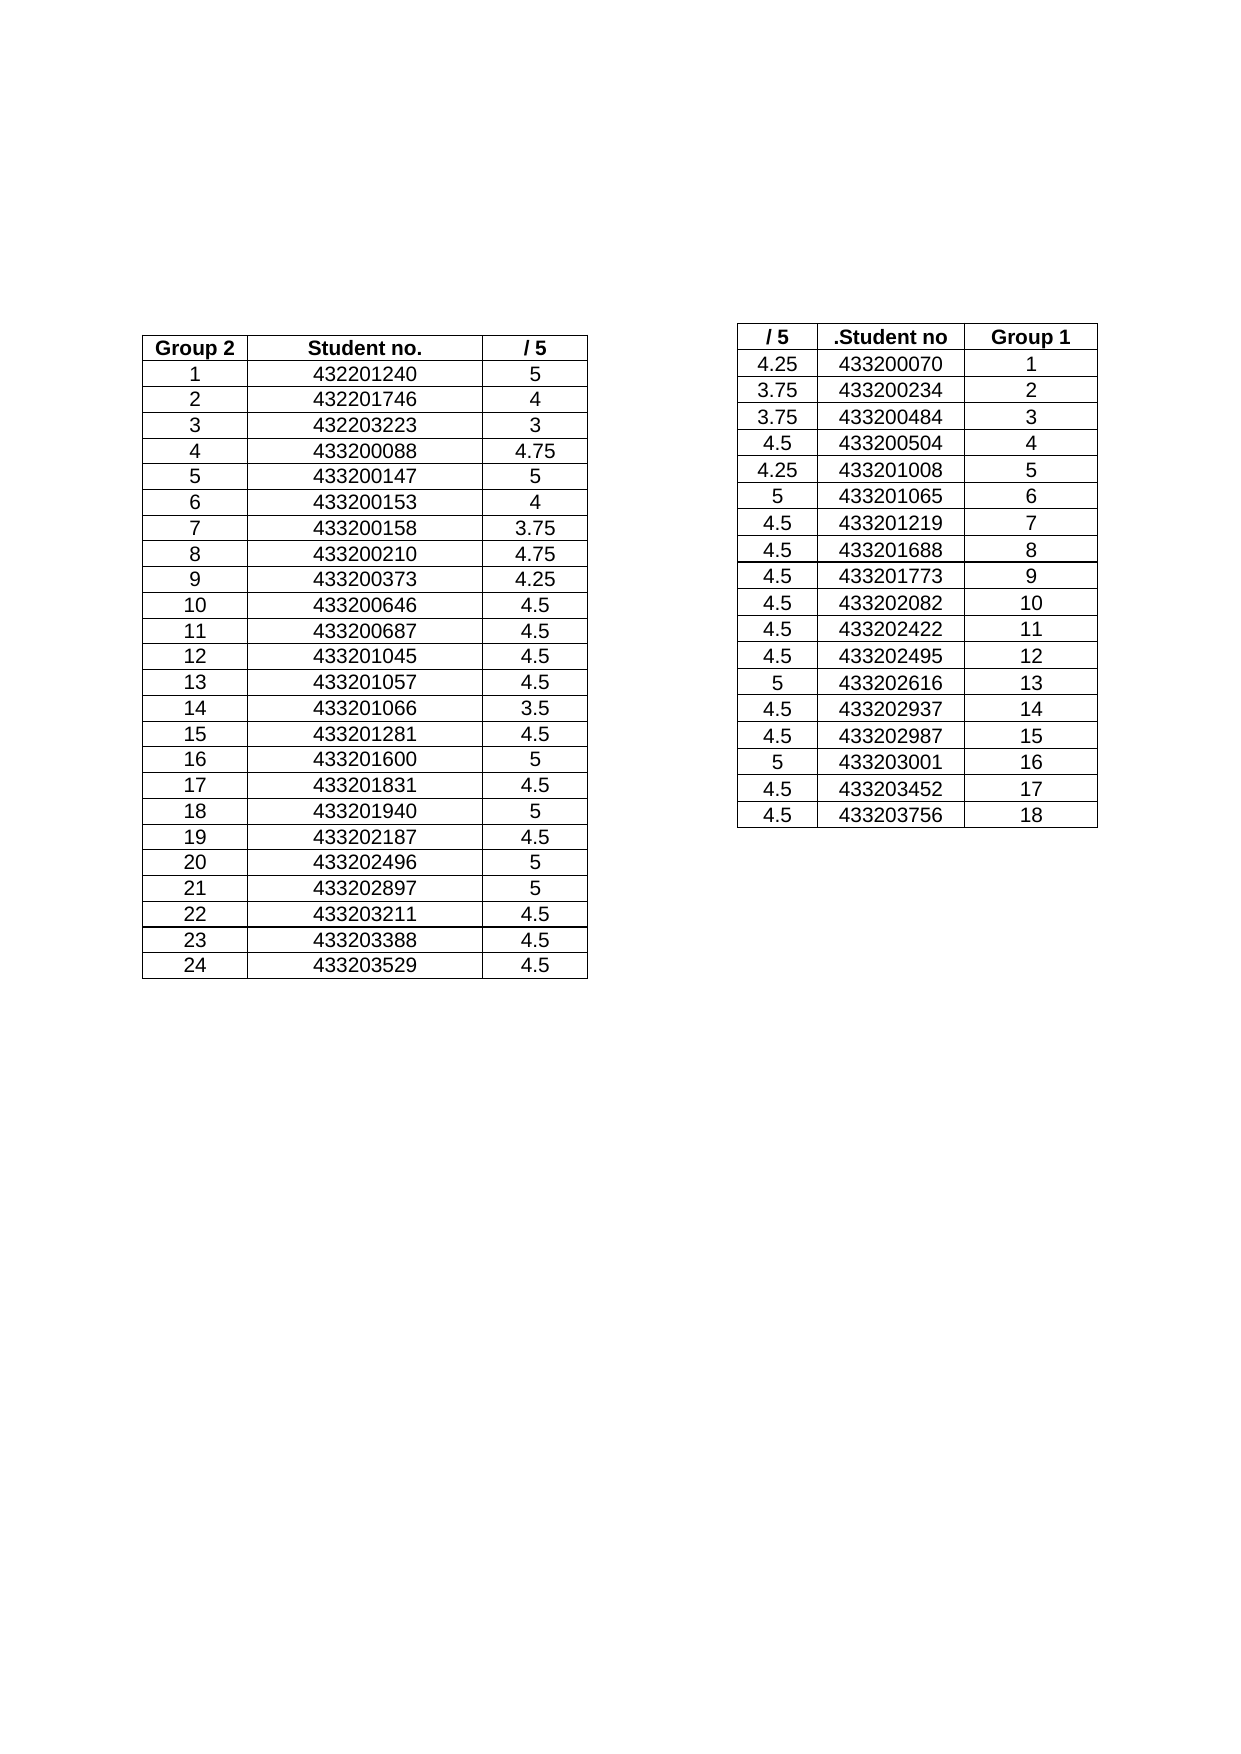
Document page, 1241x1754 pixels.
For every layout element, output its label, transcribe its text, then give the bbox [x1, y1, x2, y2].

table_cell 4.5 [738, 695, 817, 721]
table_cell 433202616 [818, 669, 964, 694]
table_cell 14 [965, 695, 1097, 721]
table_cell 433200070 [818, 350, 964, 376]
table_cell 5 [738, 749, 817, 774]
table_cell 4.5 [483, 670, 587, 695]
table_cell 10 [965, 589, 1097, 614]
table_cell 433203756 [818, 802, 964, 827]
table_cell 4.5 [738, 563, 817, 588]
table_cell 17 [965, 775, 1097, 801]
table_cell 4.5 [738, 536, 817, 561]
table_header Student no. [818, 324, 964, 349]
table_cell 23 [143, 928, 247, 952]
table_cell 2 [143, 387, 247, 412]
table_cell 433201773 [818, 563, 964, 588]
table_cell 433203529 [248, 953, 482, 978]
table_cell 4.5 [483, 644, 587, 669]
table_cell 4.5 [483, 902, 587, 926]
table_cell 433201045 [248, 644, 482, 669]
table_cell 4.5 [738, 802, 817, 827]
table_cell 433201940 [248, 799, 482, 823]
table_cell 433202082 [818, 589, 964, 614]
table_cell 6 [143, 490, 247, 515]
table_cell 5 [483, 747, 587, 772]
table_cell 433201688 [818, 536, 964, 561]
table_cell 433200210 [248, 541, 482, 566]
table_cell 433200153 [248, 490, 482, 515]
table_cell 433200234 [818, 377, 964, 402]
table_cell 4.5 [738, 430, 817, 455]
table_cell 433201057 [248, 670, 482, 695]
table_cell 4.5 [483, 928, 587, 952]
table_cell 1 [965, 350, 1097, 376]
table_cell 433202496 [248, 850, 482, 875]
table_cell 433201066 [248, 696, 482, 721]
table_cell 3 [143, 413, 247, 437]
table_header Student no. [248, 336, 482, 360]
table_cell 4.5 [483, 953, 587, 978]
table_cell 432201746 [248, 387, 482, 412]
table_cell 20 [143, 850, 247, 875]
table_header / 5 [738, 324, 817, 349]
table_cell 433200373 [248, 567, 482, 592]
table_cell 15 [143, 722, 247, 746]
table_cell 22 [143, 902, 247, 926]
table_cell 13 [965, 669, 1097, 694]
table_cell 19 [143, 825, 247, 849]
table_cell 4 [483, 387, 587, 412]
table_cell 9 [143, 567, 247, 592]
table_cell 12 [143, 644, 247, 669]
table_cell 4.25 [738, 350, 817, 376]
table_cell 15 [965, 722, 1097, 747]
table_cell 3.75 [738, 377, 817, 402]
table_cell 10 [143, 593, 247, 618]
table_cell 5 [143, 464, 247, 489]
table_cell 8 [143, 541, 247, 566]
table_cell 4.75 [483, 439, 587, 463]
table_header Group 1 [965, 324, 1097, 349]
table_header Group 2 [143, 336, 247, 360]
table_cell 4.5 [483, 619, 587, 643]
table_cell 433202937 [818, 695, 964, 721]
table_cell 3.75 [483, 516, 587, 540]
table_cell 432203223 [248, 413, 482, 437]
table_cell 433202495 [818, 642, 964, 668]
table_cell 12 [965, 642, 1097, 668]
table_cell 16 [143, 747, 247, 772]
table_cell 433200484 [818, 403, 964, 429]
table_cell 5 [483, 799, 587, 823]
table_cell 433203211 [248, 902, 482, 926]
table_cell 433201065 [818, 483, 964, 508]
table_cell 433200088 [248, 439, 482, 463]
table_cell 433201831 [248, 773, 482, 798]
table_cell 4 [965, 430, 1097, 455]
table_cell 433200158 [248, 516, 482, 540]
table_cell 7 [965, 509, 1097, 535]
table_cell 4.5 [738, 775, 817, 801]
table_cell 9 [965, 563, 1097, 588]
table_cell 433202897 [248, 876, 482, 901]
table_cell 433200687 [248, 619, 482, 643]
table_cell 4.5 [738, 589, 817, 614]
table_cell 7 [143, 516, 247, 540]
table_cell 433201008 [818, 456, 964, 482]
table_cell 433203388 [248, 928, 482, 952]
table_cell 18 [965, 802, 1097, 827]
table_cell 433202187 [248, 825, 482, 849]
table_cell 4.5 [483, 825, 587, 849]
table_cell 3 [483, 413, 587, 437]
table_cell 4.5 [738, 722, 817, 747]
table_cell 4.5 [738, 616, 817, 641]
table_cell 433200646 [248, 593, 482, 618]
table_cell 5 [738, 669, 817, 694]
table_cell 433203001 [818, 749, 964, 774]
table_cell 5 [483, 361, 587, 386]
table_cell 433202422 [818, 616, 964, 641]
table_cell 8 [965, 536, 1097, 561]
table_cell 433201281 [248, 722, 482, 746]
table_cell 433200504 [818, 430, 964, 455]
table_cell 16 [965, 749, 1097, 774]
table_cell 433200147 [248, 464, 482, 489]
table_cell 4 [483, 490, 587, 515]
table_cell 21 [143, 876, 247, 901]
table_cell 4.5 [483, 773, 587, 798]
table_cell 433201600 [248, 747, 482, 772]
table_cell 432201240 [248, 361, 482, 386]
table_cell 5 [483, 876, 587, 901]
table_cell 4.25 [738, 456, 817, 482]
table_cell 433203452 [818, 775, 964, 801]
table_cell 4.5 [738, 509, 817, 535]
table_cell 4 [143, 439, 247, 463]
table_cell 1 [143, 361, 247, 386]
table_cell 433202987 [818, 722, 964, 747]
table_cell 5 [483, 464, 587, 489]
table_cell 4.5 [483, 593, 587, 618]
table_cell 3.5 [483, 696, 587, 721]
table_cell 3 [965, 403, 1097, 429]
table_cell 5 [965, 456, 1097, 482]
table_cell 5 [483, 850, 587, 875]
table_cell 433201219 [818, 509, 964, 535]
table_cell 18 [143, 799, 247, 823]
table_cell 3.75 [738, 403, 817, 429]
table_cell 14 [143, 696, 247, 721]
table_cell 6 [965, 483, 1097, 508]
table_cell 2 [965, 377, 1097, 402]
table_cell 5 [738, 483, 817, 508]
table_cell 11 [965, 616, 1097, 641]
table_header / 5 [483, 336, 587, 360]
table_cell 24 [143, 953, 247, 978]
table_cell 4.75 [483, 541, 587, 566]
table_cell 13 [143, 670, 247, 695]
table_cell 17 [143, 773, 247, 798]
table_cell 4.5 [738, 642, 817, 668]
table_cell 11 [143, 619, 247, 643]
table_cell 4.5 [483, 722, 587, 746]
table_cell 4.25 [483, 567, 587, 592]
